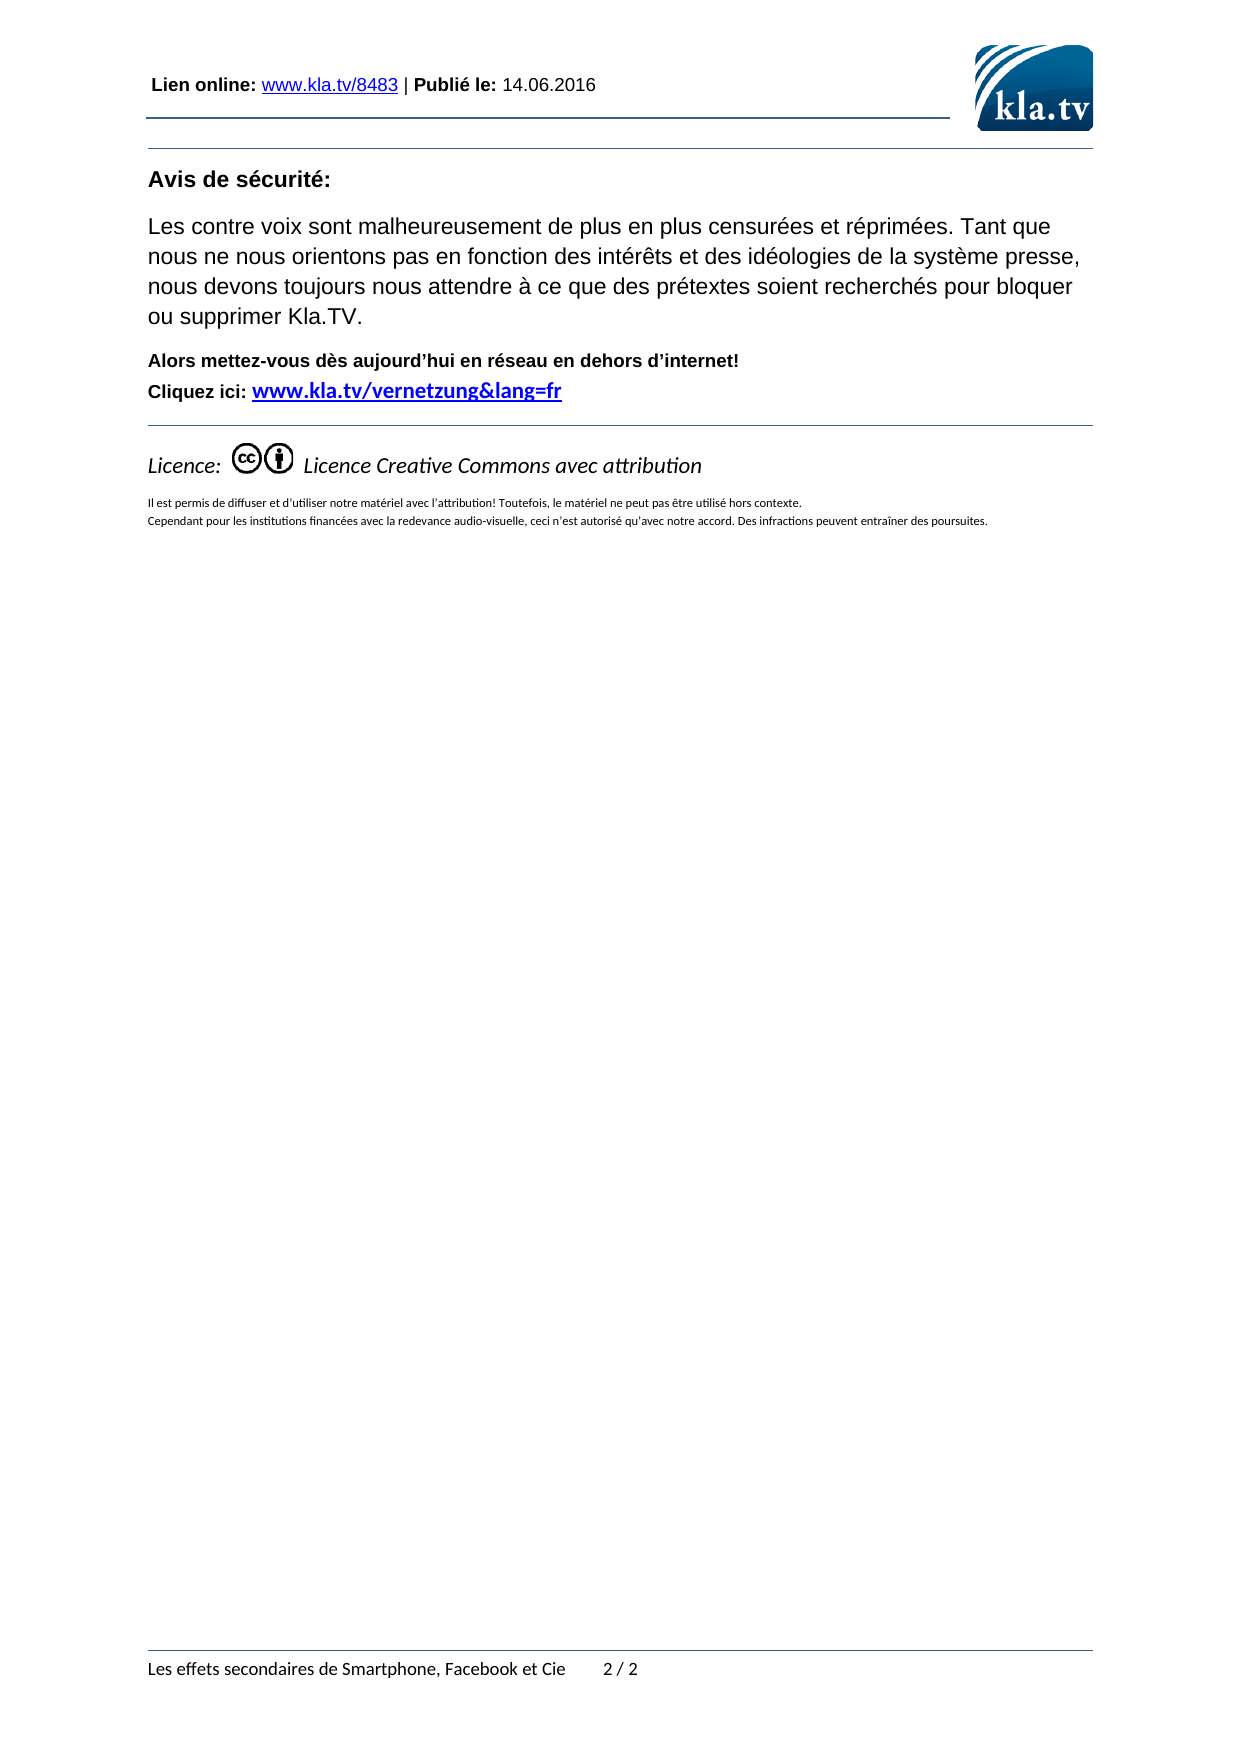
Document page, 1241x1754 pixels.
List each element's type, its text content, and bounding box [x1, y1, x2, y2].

text Les contre voix sont malheureusement de plus en plus censurées et réprimées. Tant que nous ne nous orientons pas en fonction des intérêts et des idéologies de la système presse, nous devons toujours nous attendre à ce que des prétextes soient recherchés pour bloquer ou supprimer Kla.TV. [148, 213, 1093, 330]
text Licence: Licence Creative Commons avec attribution [148, 426, 1093, 479]
text Il est permis de diffuser et d’utiliser notre matériel avec l’attribution! Toutefois, le matériel ne peut pas être utilisé hors contexte. Cependant pour les institutions financées avec la redevance audio-visuelle, ceci n’est autorisé qu’avec notre accord. Des infractions peuvent entraîner des poursuites. [148, 496, 1093, 528]
text Alors mettez-vous dès aujourd’hui en réseau en dehors d’internet! Cliquez ici: www.kla.tv/vernetzung&lang=fr [148, 350, 1093, 404]
text Avis de sécurité: [148, 149, 1093, 192]
